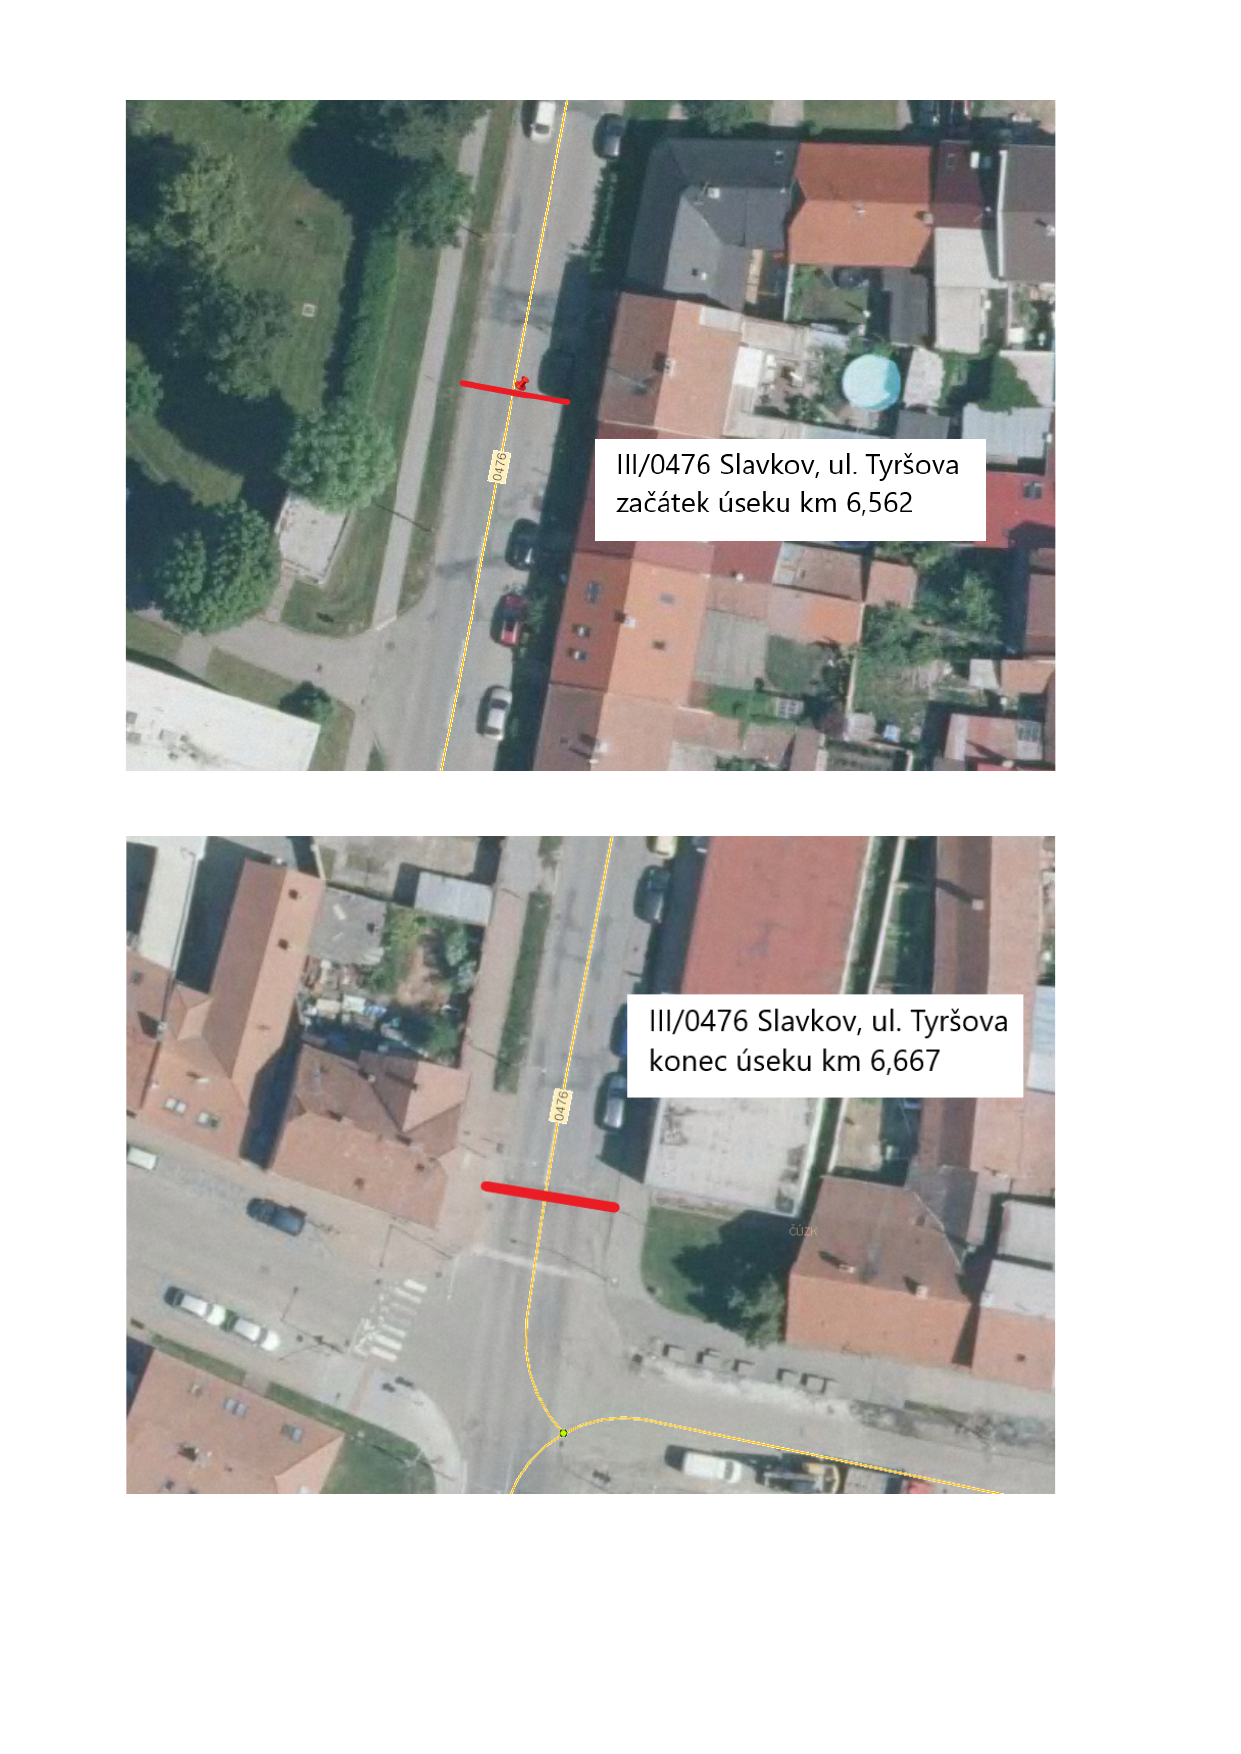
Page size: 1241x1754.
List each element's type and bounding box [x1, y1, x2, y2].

picture [126, 836, 1056, 1494]
picture [125, 100, 1056, 771]
